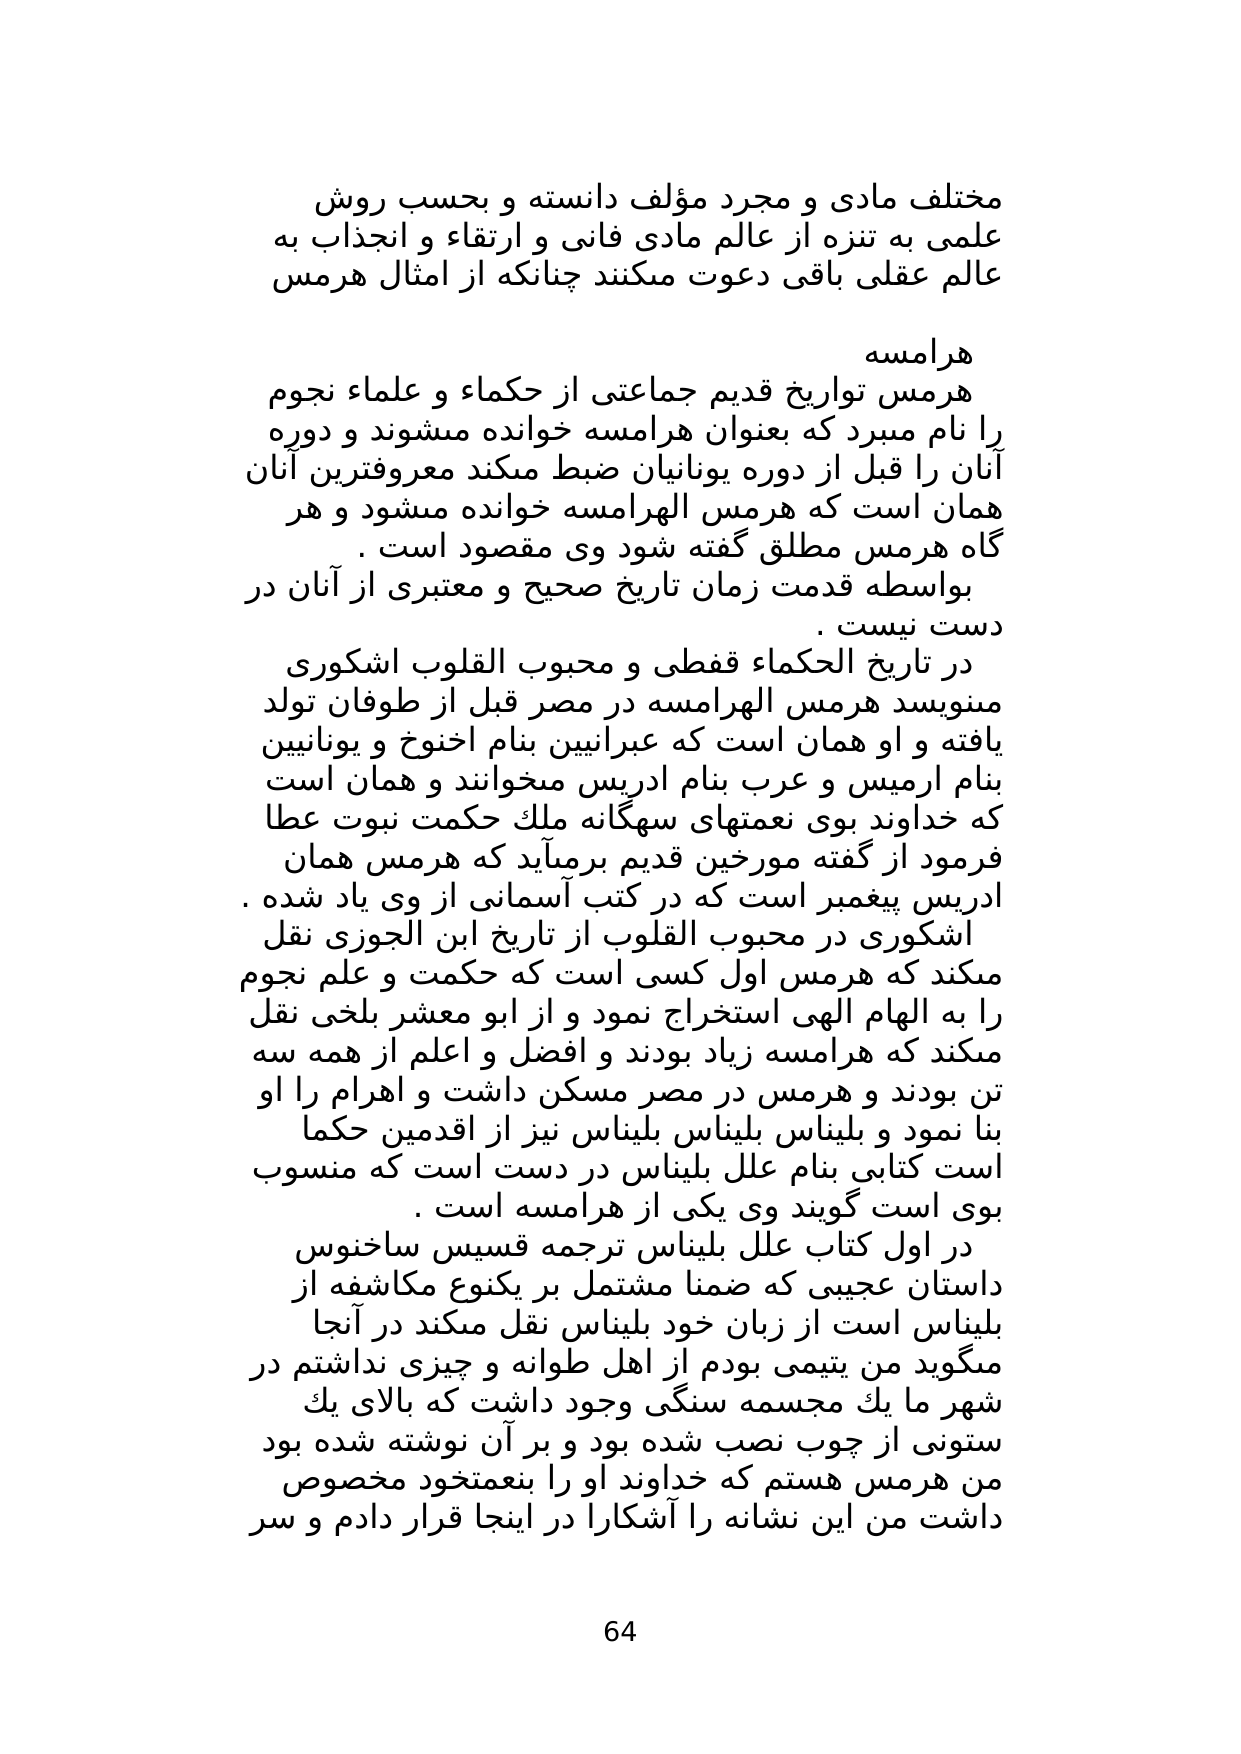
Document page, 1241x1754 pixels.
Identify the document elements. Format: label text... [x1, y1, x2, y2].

text در تاريخ الحكماء قفطى و محبوب القلوب اشكورى مى‏نويسد هرمس الهرامسه در مصر قبل از طوفان تولد يافته و او همان است كه عبرانيين بنام اخنوخ و يونانيين بنام ارميس و عرب بنام ادريس مى‏خوانند و همان است كه خداوند بوى نعمتهاى سه‏گانه ملك حكمت نبوت عطا فرمود از گفته مورخين قديم برمى‏آيد كه هرمس همان ادريس پيغمبر است كه در كتب آسمانى از وى ياد شده . [236, 643, 1004, 915]
text هرمس تواريخ قديم جماعتى از حكماء و علماء نجوم را نام مى‏برد كه بعنوان هرامسه خوانده مى‏شوند و دوره آنان را قبل از دوره يونانيان ضبط مى‏كند معروفترين آنان همان است كه هرمس الهرامسه خوانده مى‏شود و هر گاه هرمس مطلق گفته شود وى مقصود است . [236, 371, 1004, 565]
text اشكورى در محبوب القلوب از تاريخ ابن الجوزى نقل مى‏كند كه هرمس اول كسى است كه حكمت و علم نجوم را به الهام الهى استخراج نمود و از ابو معشر بلخى نقل مى‏كند كه هرامسه زياد بودند و افضل و اعلم از همه سه تن بودند و هرمس در مصر مسكن داشت و اهرام را او بنا نمود و بليناس بليناس بليناس نيز از اقدمين حكما است كتابى بنام علل بليناس در دست است كه منسوب بوى است گويند وى يكى از هرامسه است . [236, 915, 1004, 1226]
text بواسطه قدمت زمان تاريخ صحيح و معتبرى از آنان در دست نيست . [236, 565, 1004, 643]
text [236, 1226, 1004, 1537]
text هرامسه [236, 332, 1004, 371]
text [236, 177, 1004, 294]
